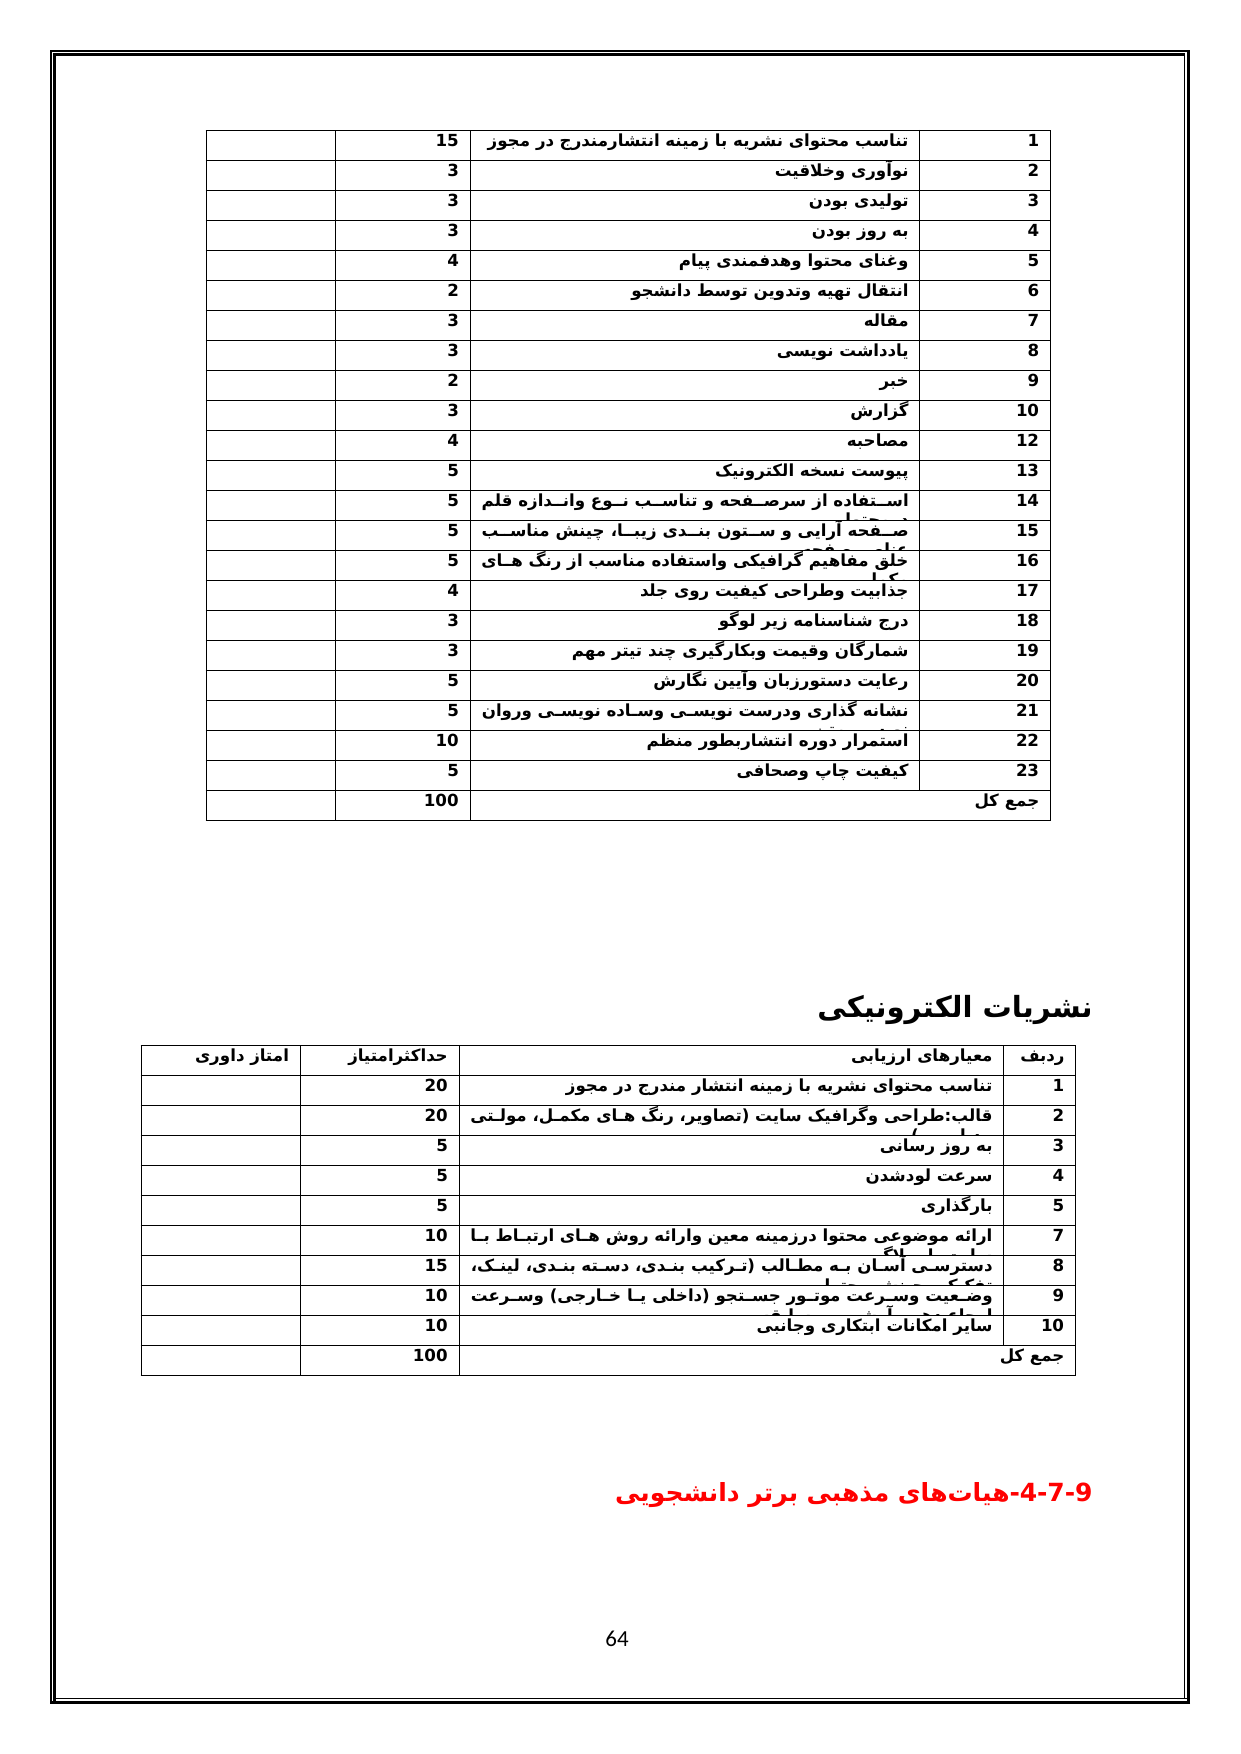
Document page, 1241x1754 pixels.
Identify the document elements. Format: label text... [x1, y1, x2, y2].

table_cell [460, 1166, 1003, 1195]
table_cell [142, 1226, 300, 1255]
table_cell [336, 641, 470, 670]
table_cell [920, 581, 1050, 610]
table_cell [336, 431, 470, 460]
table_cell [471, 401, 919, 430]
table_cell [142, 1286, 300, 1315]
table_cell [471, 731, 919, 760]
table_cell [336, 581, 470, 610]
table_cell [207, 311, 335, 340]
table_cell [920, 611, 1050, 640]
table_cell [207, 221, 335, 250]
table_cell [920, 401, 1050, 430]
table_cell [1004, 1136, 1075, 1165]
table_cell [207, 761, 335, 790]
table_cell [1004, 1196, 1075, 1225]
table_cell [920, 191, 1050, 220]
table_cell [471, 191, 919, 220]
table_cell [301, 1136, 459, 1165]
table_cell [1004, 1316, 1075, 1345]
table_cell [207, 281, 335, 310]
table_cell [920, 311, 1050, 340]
text 4-7-9-هیات‌های مذهبی برتر دانشجویی [141, 1478, 1093, 1507]
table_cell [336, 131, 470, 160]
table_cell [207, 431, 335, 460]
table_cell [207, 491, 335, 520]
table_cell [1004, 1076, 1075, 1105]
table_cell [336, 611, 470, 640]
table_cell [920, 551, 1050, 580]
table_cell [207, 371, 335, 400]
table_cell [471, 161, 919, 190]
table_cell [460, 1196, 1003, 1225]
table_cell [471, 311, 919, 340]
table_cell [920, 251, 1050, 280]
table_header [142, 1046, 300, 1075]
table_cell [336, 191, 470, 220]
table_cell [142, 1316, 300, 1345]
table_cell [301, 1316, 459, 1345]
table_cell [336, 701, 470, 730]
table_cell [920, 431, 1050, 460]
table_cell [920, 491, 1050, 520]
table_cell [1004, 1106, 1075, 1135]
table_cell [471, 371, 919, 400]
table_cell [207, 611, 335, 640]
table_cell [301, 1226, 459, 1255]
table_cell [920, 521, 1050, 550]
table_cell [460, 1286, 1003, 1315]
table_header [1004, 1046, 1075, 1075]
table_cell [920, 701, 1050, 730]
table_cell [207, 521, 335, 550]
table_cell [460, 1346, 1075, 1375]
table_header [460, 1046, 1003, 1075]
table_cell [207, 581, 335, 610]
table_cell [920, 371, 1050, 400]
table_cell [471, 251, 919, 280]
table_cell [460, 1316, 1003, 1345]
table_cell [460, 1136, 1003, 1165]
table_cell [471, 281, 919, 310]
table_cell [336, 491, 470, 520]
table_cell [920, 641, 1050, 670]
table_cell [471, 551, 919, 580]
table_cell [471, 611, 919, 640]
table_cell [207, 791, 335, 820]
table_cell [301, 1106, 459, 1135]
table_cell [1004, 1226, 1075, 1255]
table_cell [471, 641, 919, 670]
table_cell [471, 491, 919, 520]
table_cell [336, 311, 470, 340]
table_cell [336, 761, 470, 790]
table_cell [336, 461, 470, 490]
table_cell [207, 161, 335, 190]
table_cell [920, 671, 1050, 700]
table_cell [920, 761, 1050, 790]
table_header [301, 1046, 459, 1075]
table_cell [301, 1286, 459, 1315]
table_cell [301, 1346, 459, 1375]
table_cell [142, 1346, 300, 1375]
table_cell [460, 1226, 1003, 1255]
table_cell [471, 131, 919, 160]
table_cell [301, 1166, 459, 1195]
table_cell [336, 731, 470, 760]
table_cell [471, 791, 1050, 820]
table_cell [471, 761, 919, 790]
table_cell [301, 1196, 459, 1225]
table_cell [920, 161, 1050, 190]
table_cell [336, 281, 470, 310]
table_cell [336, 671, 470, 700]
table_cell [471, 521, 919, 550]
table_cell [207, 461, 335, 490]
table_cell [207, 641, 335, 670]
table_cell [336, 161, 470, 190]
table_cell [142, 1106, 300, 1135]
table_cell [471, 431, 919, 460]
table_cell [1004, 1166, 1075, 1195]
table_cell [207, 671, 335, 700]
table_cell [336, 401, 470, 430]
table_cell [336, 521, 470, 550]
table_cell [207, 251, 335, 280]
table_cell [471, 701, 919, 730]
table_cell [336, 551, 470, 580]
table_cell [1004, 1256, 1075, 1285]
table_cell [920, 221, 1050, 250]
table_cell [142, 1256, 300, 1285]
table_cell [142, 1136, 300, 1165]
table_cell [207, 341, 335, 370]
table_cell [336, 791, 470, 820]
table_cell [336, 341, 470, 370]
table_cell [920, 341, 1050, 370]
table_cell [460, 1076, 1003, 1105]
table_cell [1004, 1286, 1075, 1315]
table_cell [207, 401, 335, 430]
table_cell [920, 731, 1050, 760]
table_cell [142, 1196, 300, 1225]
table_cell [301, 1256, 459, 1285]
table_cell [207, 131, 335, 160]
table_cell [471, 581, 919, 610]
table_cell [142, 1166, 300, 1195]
text نشریات الکترونیکی [141, 990, 1093, 1024]
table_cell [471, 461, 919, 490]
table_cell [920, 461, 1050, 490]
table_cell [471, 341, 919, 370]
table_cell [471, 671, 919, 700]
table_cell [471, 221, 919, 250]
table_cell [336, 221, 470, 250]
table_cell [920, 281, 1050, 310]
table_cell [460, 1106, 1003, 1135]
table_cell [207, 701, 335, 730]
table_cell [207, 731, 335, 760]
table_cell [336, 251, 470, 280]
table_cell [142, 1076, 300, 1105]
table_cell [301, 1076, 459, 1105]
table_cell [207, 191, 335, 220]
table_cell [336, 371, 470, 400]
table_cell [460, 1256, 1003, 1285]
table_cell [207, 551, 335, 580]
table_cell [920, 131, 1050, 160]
